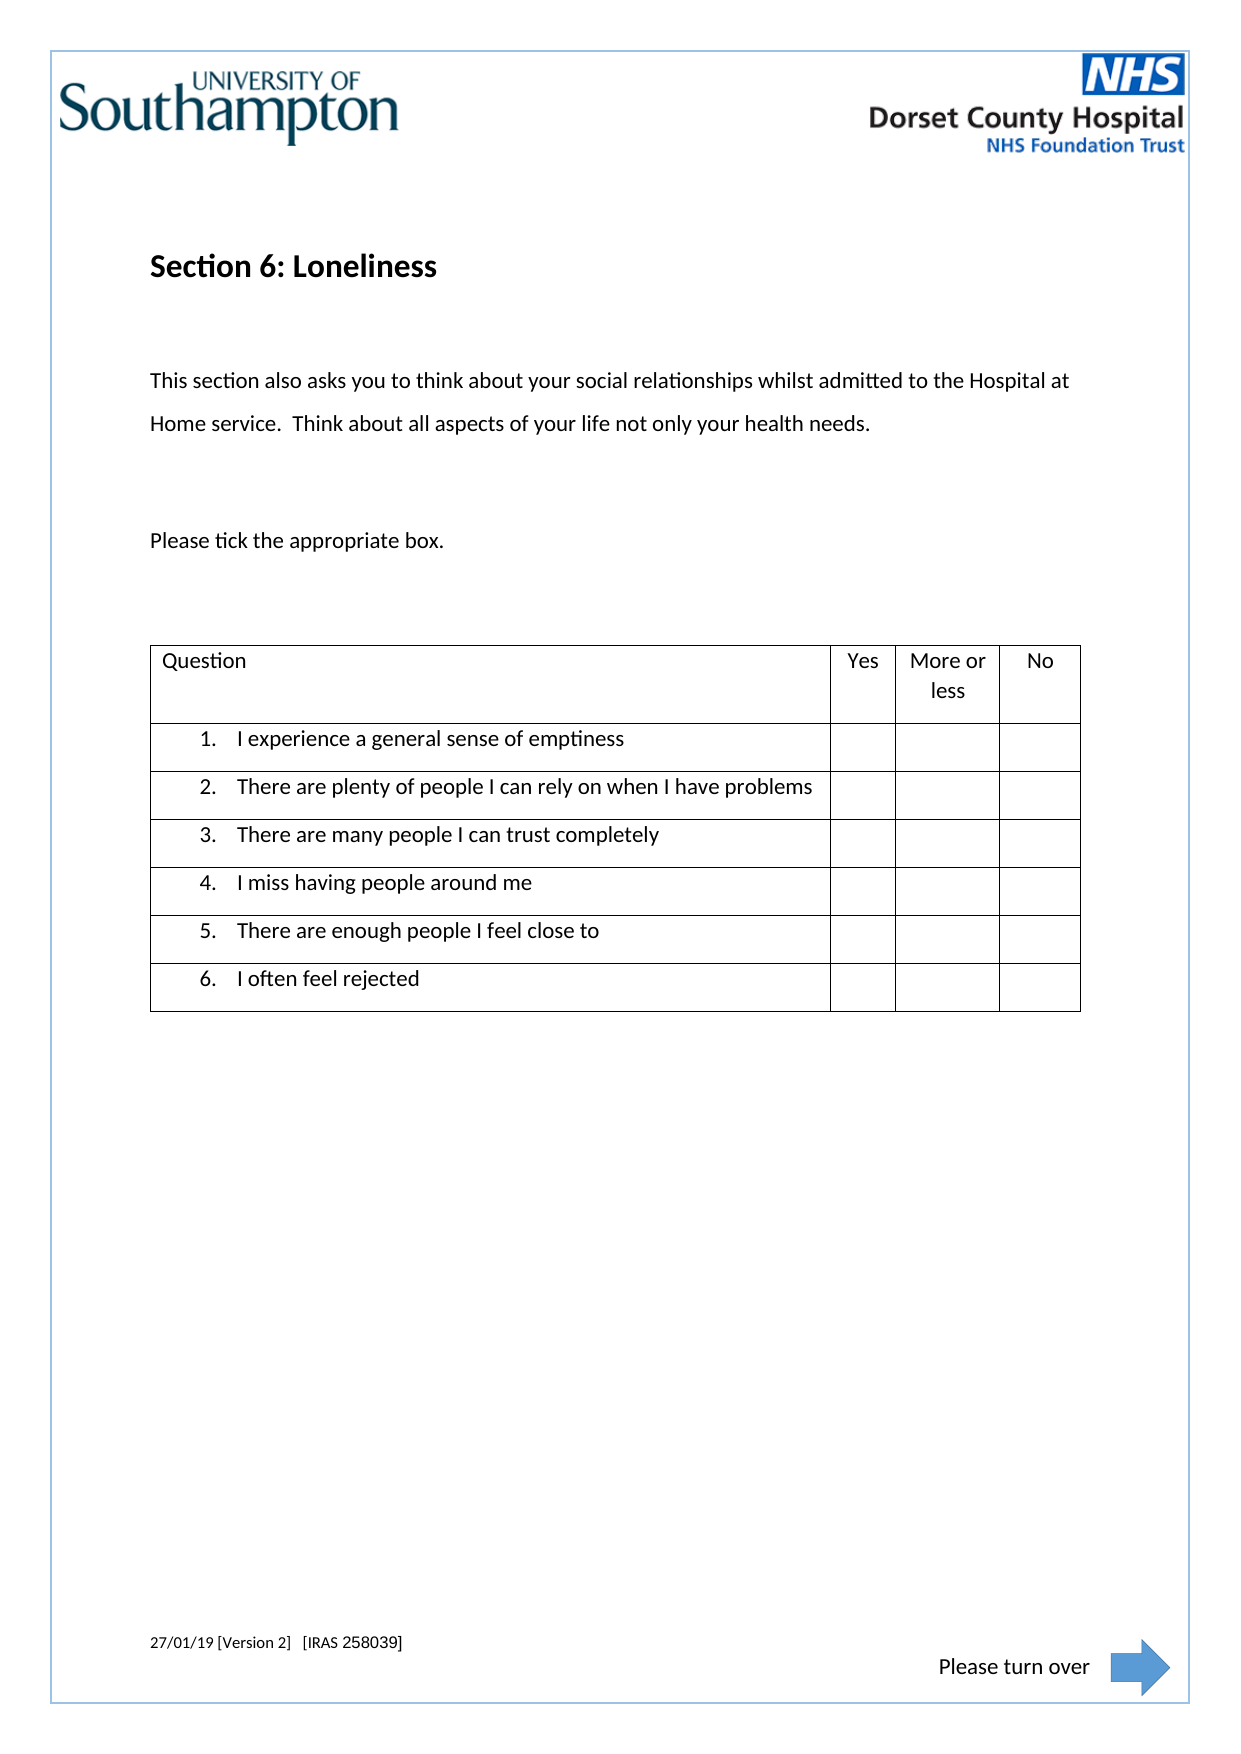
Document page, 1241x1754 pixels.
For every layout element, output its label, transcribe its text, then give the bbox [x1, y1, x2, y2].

table_cell I often feel rejected [151, 964, 830, 1011]
table_cell [831, 916, 895, 963]
text This section also asks you to think about your social relationships whilst admitted to the Hospital at Home service. Think about all aspects of your life not only your health needs. [150, 367, 1090, 437]
table_header Question [151, 646, 830, 723]
table_cell There are enough people I feel close to [151, 916, 830, 963]
table_cell [1000, 964, 1080, 1011]
picture [866, 52, 1188, 157]
table_cell [831, 820, 895, 867]
table_header Yes [831, 646, 895, 723]
table_cell [831, 724, 895, 771]
text Please tick the appropriate box. [150, 526, 1090, 554]
table_cell There are many people I can trust completely [151, 820, 830, 867]
table_cell [896, 916, 999, 963]
table_cell [1000, 868, 1080, 915]
table_cell There are plenty of people I can rely on when I have problems [151, 772, 830, 819]
table_header No [1000, 646, 1080, 723]
table_cell [1000, 724, 1080, 771]
table_cell [831, 772, 895, 819]
table_cell [896, 964, 999, 1011]
table_cell [896, 868, 999, 915]
table_cell [896, 820, 999, 867]
table_cell [831, 964, 895, 1011]
table_cell [896, 772, 999, 819]
table_cell [1000, 916, 1080, 963]
table_header More or less [896, 646, 999, 723]
table_cell [1000, 820, 1080, 867]
table_cell I experience a general sense of emptiness [151, 724, 830, 771]
text Section 6: Loneliness [150, 245, 1090, 286]
table_cell I miss having people around me [151, 868, 830, 915]
table_cell [831, 868, 895, 915]
picture [58, 65, 403, 149]
table_cell [1000, 772, 1080, 819]
table_cell [896, 724, 999, 771]
